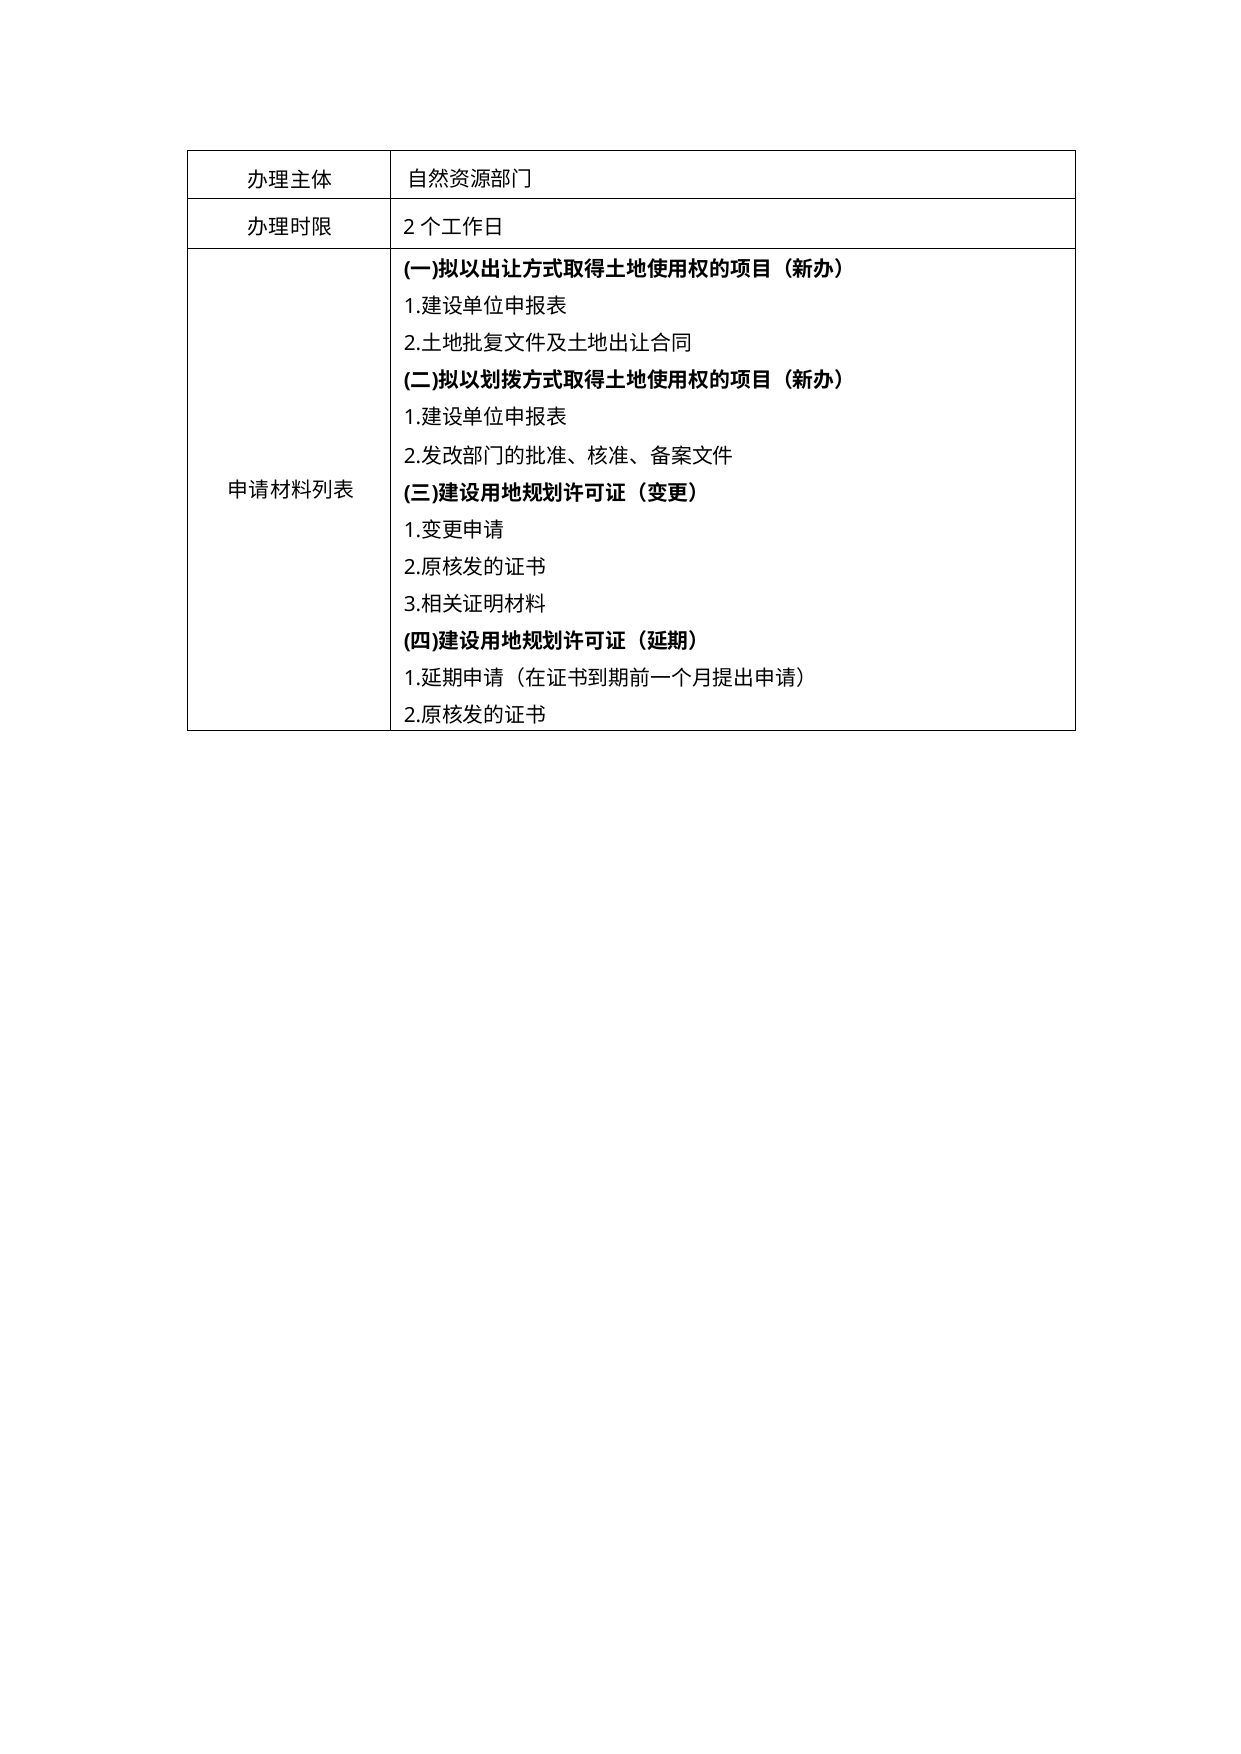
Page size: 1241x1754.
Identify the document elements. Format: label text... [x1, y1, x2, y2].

table_cell (一)拟以出让方式取得土地使用权的项目（新办） 1.建设单位申报表 2.土地批复文件及土地出让合同 (二)拟以划拨方式取得土地使用权的项目（新办） 1.建设单位申报表 2.发改部门的批准、核准、备案文件 (三)建设用地规划许可证（变更） 1.变更申请 2.原核发的证书 3.相关证明材料 (四)建设用地规划许可证（延期） 1.延期申请（在证书到期前一个月提出申请） 2.原核发的证书 [391, 249, 1075, 730]
table_cell 申请材料列表 [188, 249, 390, 730]
table_cell 办理时限 [188, 199, 390, 247]
table_cell 办理主体 [188, 151, 390, 198]
table_cell 2 个工作日 [391, 199, 1075, 247]
table_cell 自然资源部门 [391, 151, 1075, 198]
